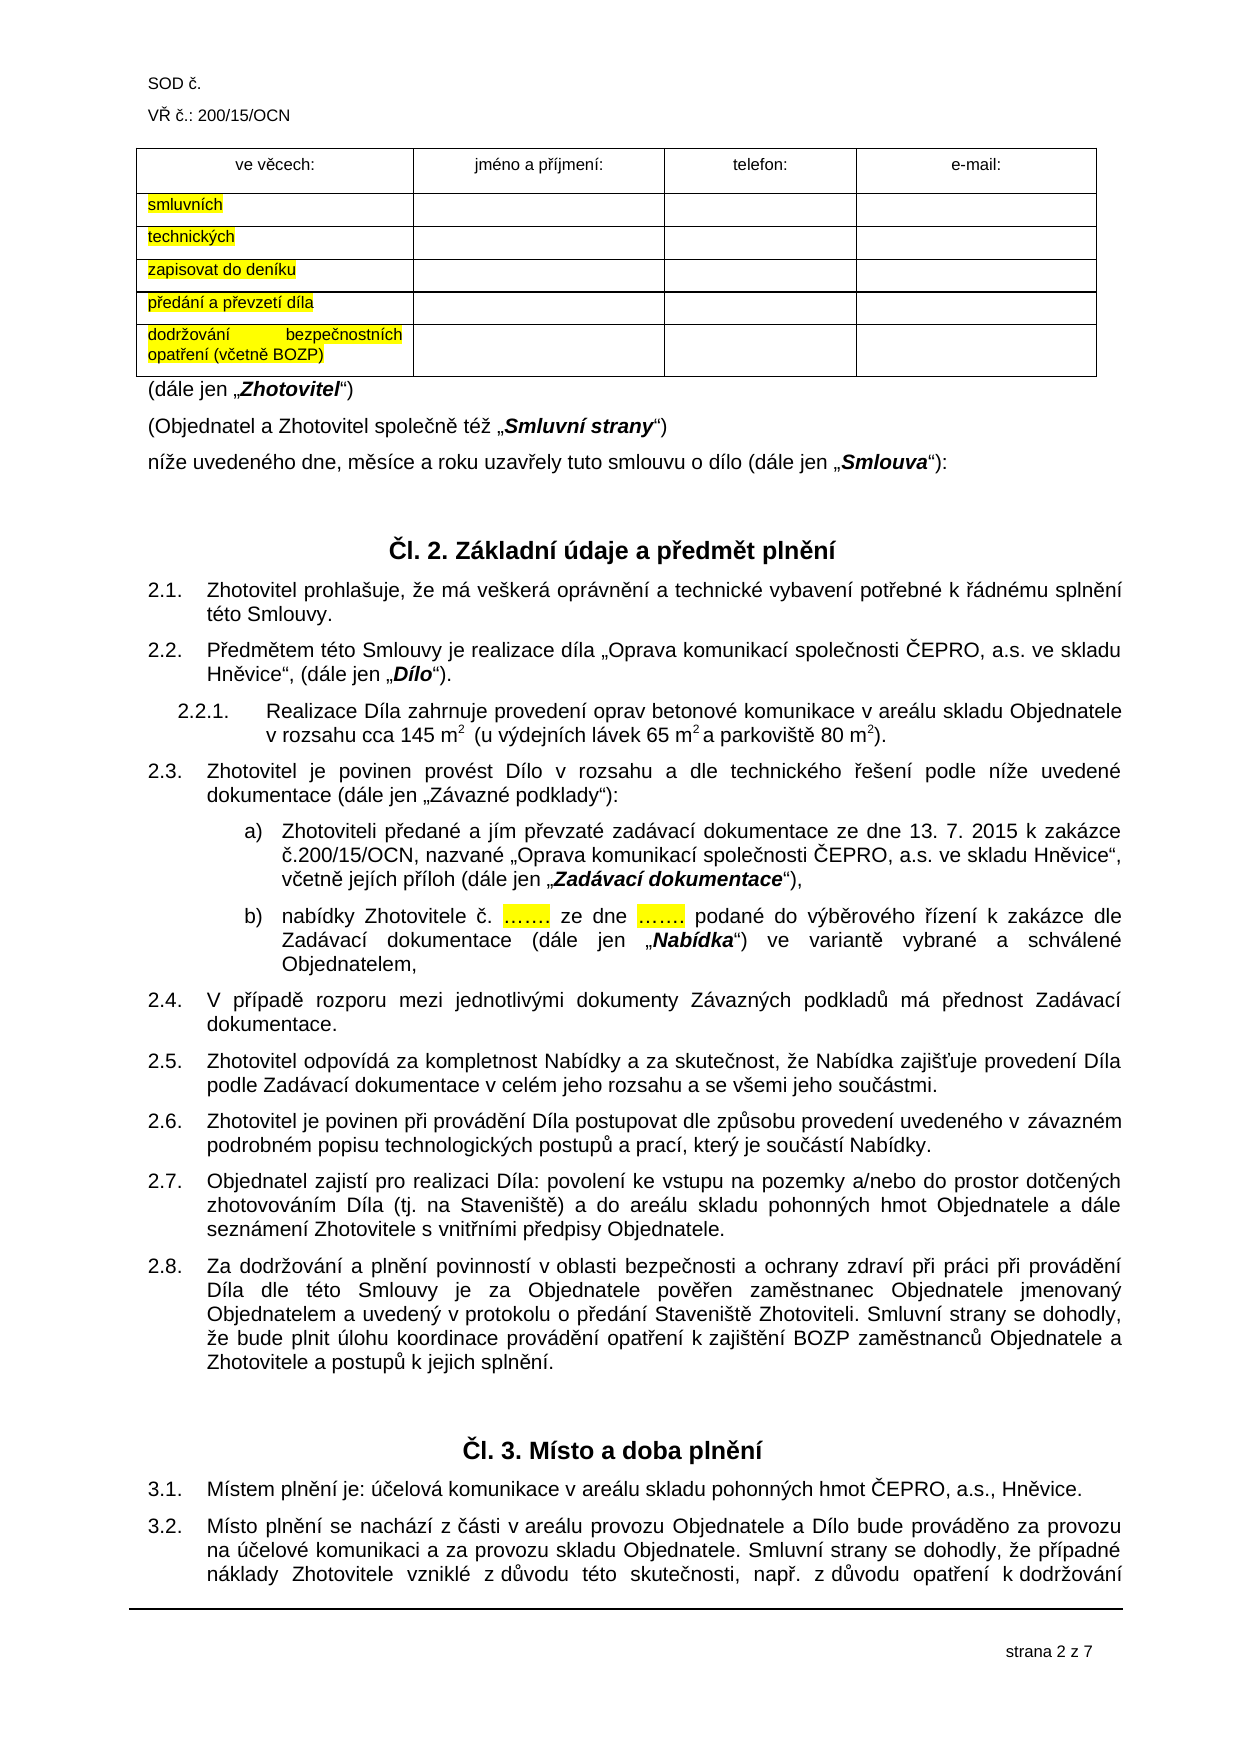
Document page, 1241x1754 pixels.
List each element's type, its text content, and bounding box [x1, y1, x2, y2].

table_cell smluvních [137, 194, 413, 226]
text Zhotovitel prohlašuje, že má veškerá oprávnění a technické vybavení potřebné k řádnému splnění této Smlouvy. [148, 578, 1122, 626]
text Objednatel zajistí pro realizaci Díla: povolení ke vstupu na pozemky a/nebo do prostor dotčených zhotovováním Díla (tj. na Staveniště) a do areálu skladu pohonných hmot Objednatele a dále seznámení Zhotovitele s vnitřními předpisy Objednatele. [148, 1169, 1122, 1241]
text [148, 1514, 1122, 1586]
text V případě rozporu mezi jednotlivými dokumenty Závazných podkladů má přednost Zadávací dokumentace. [148, 988, 1122, 1036]
table_cell [857, 325, 1096, 376]
text Místo a doba plnění [102, 1436, 1122, 1465]
table_cell [665, 194, 856, 226]
table_header telefon: [665, 149, 856, 193]
list níže uvedeného dne, měsíce a roku uzavřely tuto smlouvu o dílo (dále jen „Smlouva“): [148, 450, 1122, 474]
text Zhotovitel je povinen při provádění Díla postupovat dle způsobu provedení uvedeného v závazném podrobném popisu technologických postupů a prací, který je součástí Nabídky. [148, 1109, 1122, 1157]
text Předmětem této Smlouvy je realizace díla „Oprava komunikací společnosti ČEPRO, a.s. ve skladu Hněvice“, (dále jen „Dílo“). [148, 638, 1122, 686]
table_cell [665, 260, 856, 291]
table_cell [857, 293, 1096, 324]
table_cell technických [137, 227, 413, 259]
table_cell [414, 260, 664, 291]
list (dále jen „Zhotovitel“) [148, 377, 1122, 401]
table_cell [857, 260, 1096, 291]
table_cell [665, 293, 856, 324]
text Za dodržování a plnění povinností v oblasti bezpečnosti a ochrany zdraví při práci při provádění Díla dle této Smlouvy je za Objednatele pověřen zaměstnanec Objednatele jmenovaný Objednatelem a uvedený v protokolu o předání Staveniště Zhotoviteli. Smluvní strany se dohodly, že bude plnit úlohu koordinace provádění opatření k zajištění BOZP zaměstnanců Objednatele a Zhotovitele a postupů k jejich splnění. [148, 1254, 1122, 1373]
table_cell [857, 194, 1096, 226]
text Místem plnění je: účelová komunikace v areálu skladu pohonných hmot ČEPRO, a.s., Hněvice. [148, 1477, 1122, 1501]
text Základní údaje a předmět plnění [102, 536, 1122, 565]
table_header ve věcech: [137, 149, 413, 193]
table_header e-mail: [857, 149, 1096, 193]
table_header jméno a příjmení: [414, 149, 664, 193]
table_cell dodržování bezpečnostních opatření (včetně BOZP) [137, 325, 413, 376]
table_cell zapisovat do deníku [137, 260, 413, 291]
table_cell [414, 325, 664, 376]
table_cell [414, 227, 664, 259]
table_cell [857, 227, 1096, 259]
table_cell [665, 227, 856, 259]
list nabídky Zhotovitele č. ……. ze dne ……. podané do výběrového řízení k zakázce dle Zadávací dokumentace (dále jen „Nabídka“) ve variantě vybrané a schválené Objednatelem, [244, 904, 1122, 976]
text Zhotovitel je povinen provést Dílo v rozsahu a dle technického řešení podle níže uvedené dokumentace (dále jen „Závazné podklady“): [148, 759, 1122, 807]
table_cell [665, 325, 856, 376]
text Zhotovitel odpovídá za kompletnost Nabídky a za skutečnost, že Nabídka zajišťuje provedení Díla podle Zadávací dokumentace v celém jeho rozsahu a se všemi jeho součástmi. [148, 1048, 1122, 1096]
table_cell [414, 293, 664, 324]
list (Objednatel a Zhotovitel společně též „Smluvní strany“) [148, 413, 1122, 437]
list Zhotoviteli předané a jím převzaté zadávací dokumentace ze dne 13. 7. 2015 k zakázce č.200/15/OCN, nazvané „Oprava komunikací společnosti ČEPRO, a.s. ve skladu Hněvice“, včetně jejích příloh (dále jen „Zadávací dokumentace“), [244, 819, 1122, 891]
text Realizace Díla zahrnuje provedení oprav betonové komunikace v areálu skladu Objednatele v rozsahu cca 145 m2 (u výdejních lávek 65 m2 a parkoviště 80 m2). [177, 698, 1122, 746]
table_cell [414, 194, 664, 226]
table_cell předání a převzetí díla [137, 293, 413, 324]
